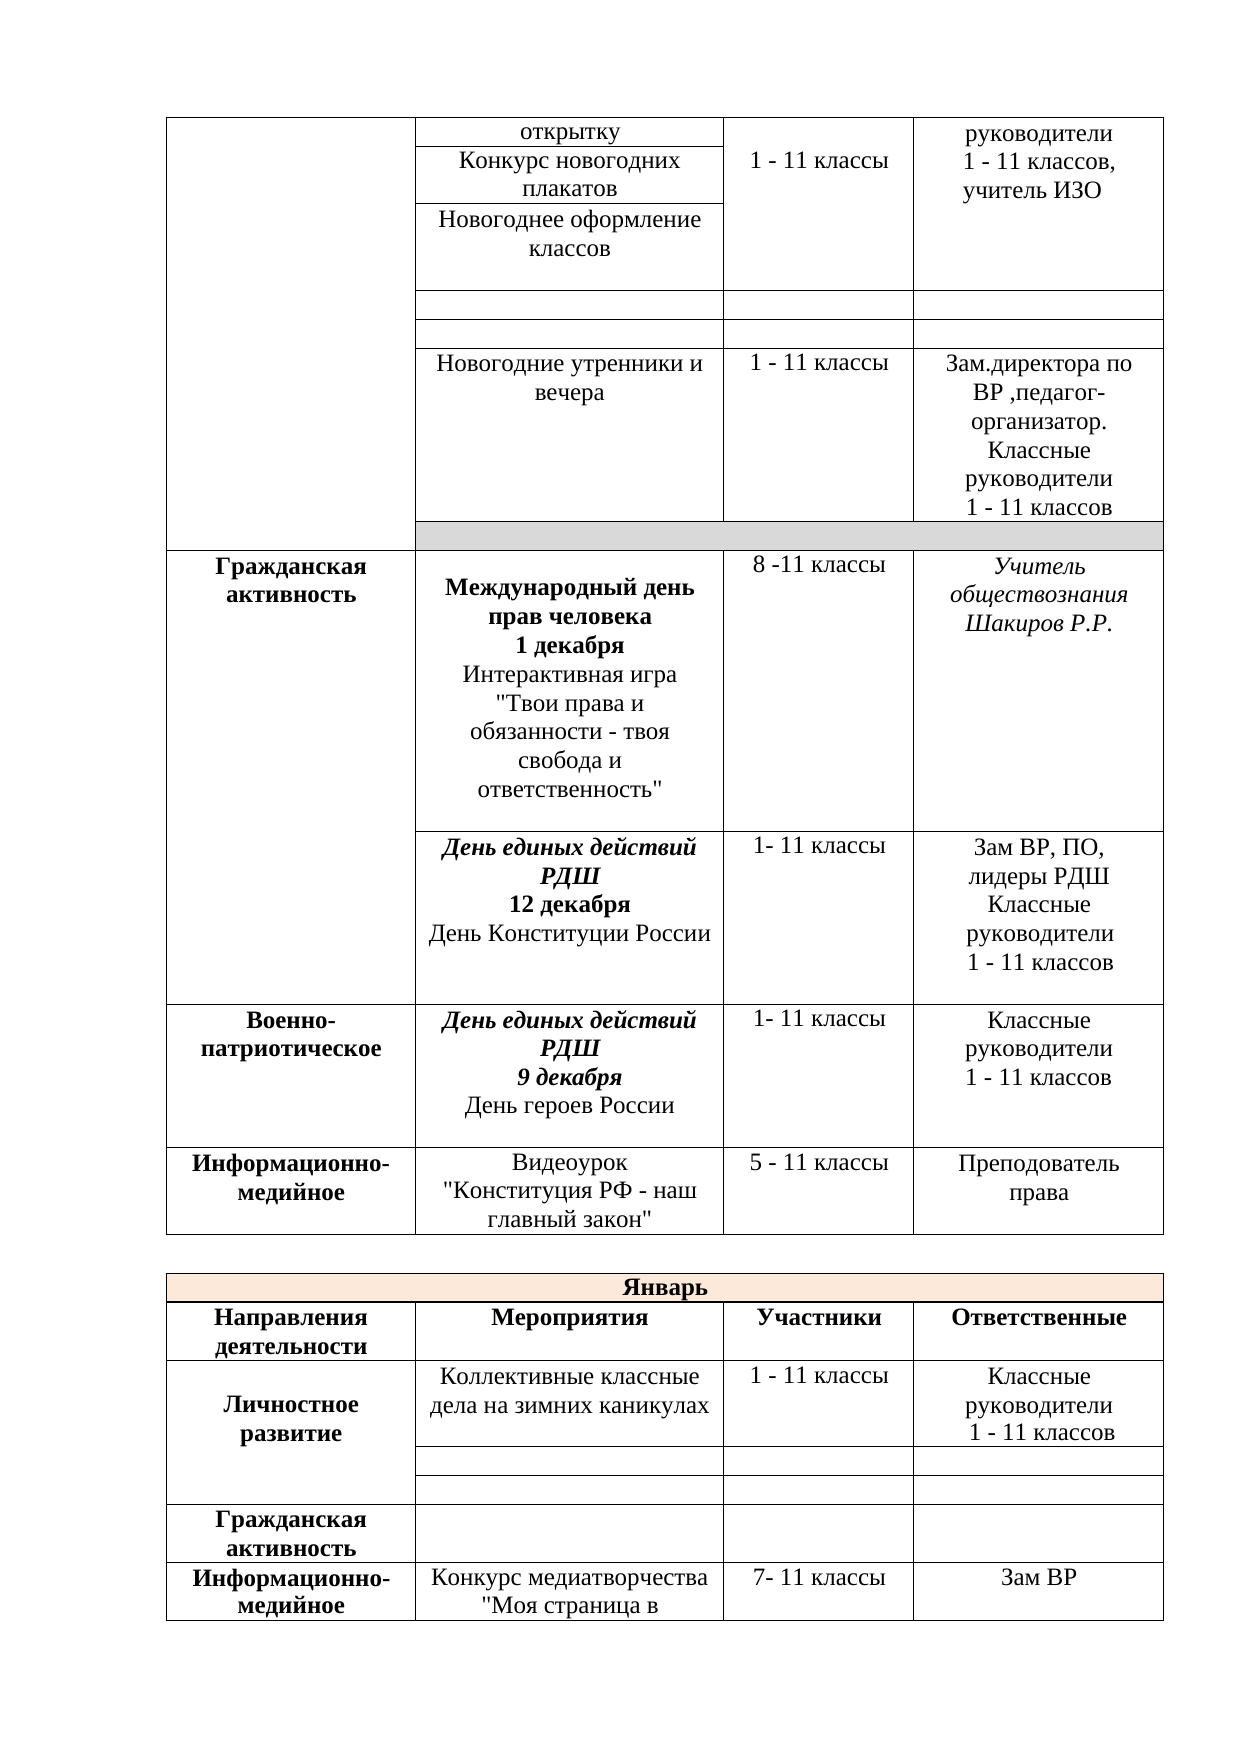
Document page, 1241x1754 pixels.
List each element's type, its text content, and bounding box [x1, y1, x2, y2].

table_cell Зам ВР, ПО, лидеры РДШ Классные руководители 1 - 11 классов [914, 832, 1163, 1004]
table_cell Зам ВР [914, 1563, 1163, 1620]
table_cell 5 - 11 классы [724, 1148, 913, 1233]
table_cell Личностное развитие [167, 1361, 415, 1503]
table_cell День единых действий РДШ 9 декабря День героев России [416, 1005, 723, 1147]
table_cell [724, 1447, 913, 1475]
table_cell Видеоурок "Конституция РФ - наш главный закон" [416, 1148, 723, 1233]
table_cell [914, 1447, 1163, 1475]
table_cell Мероприятия [416, 1303, 723, 1360]
table_cell Классные руководители 1 - 11 классов [914, 1361, 1163, 1446]
table_cell [724, 320, 913, 347]
table_header руководители 1 - 11 классов, учитель ИЗО [914, 118, 1163, 290]
table_cell [416, 1447, 723, 1475]
table_header открытку [416, 118, 723, 146]
table_cell [416, 320, 723, 347]
table_cell Классные руководители 1 - 11 классов [914, 1005, 1163, 1147]
table_cell 1- 11 классы [724, 832, 913, 1004]
table_header 1 - 11 классы [724, 118, 913, 290]
table_cell Гражданская активность [167, 1505, 415, 1562]
table_cell Международный день прав человека 1 декабря Интерактивная игра "Твои права и обязанности - твоя свобода и ответственность" [416, 551, 723, 831]
table_header Январь [167, 1274, 1163, 1301]
table_cell [416, 1505, 723, 1562]
table_cell Преподователь права [914, 1148, 1163, 1233]
table_cell Военно- патриотическое [167, 1005, 415, 1147]
table_cell 1 - 11 классы [724, 349, 913, 521]
table_cell [724, 1476, 913, 1503]
table_cell 1 - 11 классы [724, 1361, 913, 1446]
table_cell Информационно- медийное [167, 1563, 415, 1620]
table_cell Конкурс новогодних плакатов [416, 147, 723, 203]
table_cell Информационно- медийное [167, 1148, 415, 1233]
table_cell [914, 320, 1163, 347]
table_cell Зам.директора по ВР ,педагог-организатор. Классные руководители 1 - 11 классов [914, 349, 1163, 521]
table_cell [914, 1476, 1163, 1503]
table_cell [724, 291, 913, 319]
table_cell 8 -11 классы [724, 551, 913, 831]
table_cell Коллективные классные дела на зимних каникулах [416, 1361, 723, 1446]
table_cell [416, 291, 723, 319]
table_header [167, 118, 415, 550]
table_cell Ответственные [914, 1303, 1163, 1360]
table_cell 1- 11 классы [724, 1005, 913, 1147]
table_cell [416, 1476, 723, 1503]
table_cell День единых действий РДШ 12 декабря День Конституции России [416, 832, 723, 1004]
table_cell Новогодние утренники и вечера [416, 349, 723, 521]
table_cell [914, 291, 1163, 319]
table_cell Гражданская активность [167, 551, 415, 1004]
table_cell 7- 11 классы [724, 1563, 913, 1620]
table_cell [724, 1505, 913, 1562]
table_cell Направления деятельности [167, 1303, 415, 1360]
table_cell [914, 1505, 1163, 1562]
table_cell Конкурс медиатворчества "Моя страница в [416, 1563, 723, 1620]
table_cell Участники [724, 1303, 913, 1360]
table_cell Учитель обществознания Шакиров Р.Р. [914, 551, 1163, 831]
table_cell Новогоднее оформление классов [416, 204, 723, 290]
table_cell [416, 522, 1163, 550]
